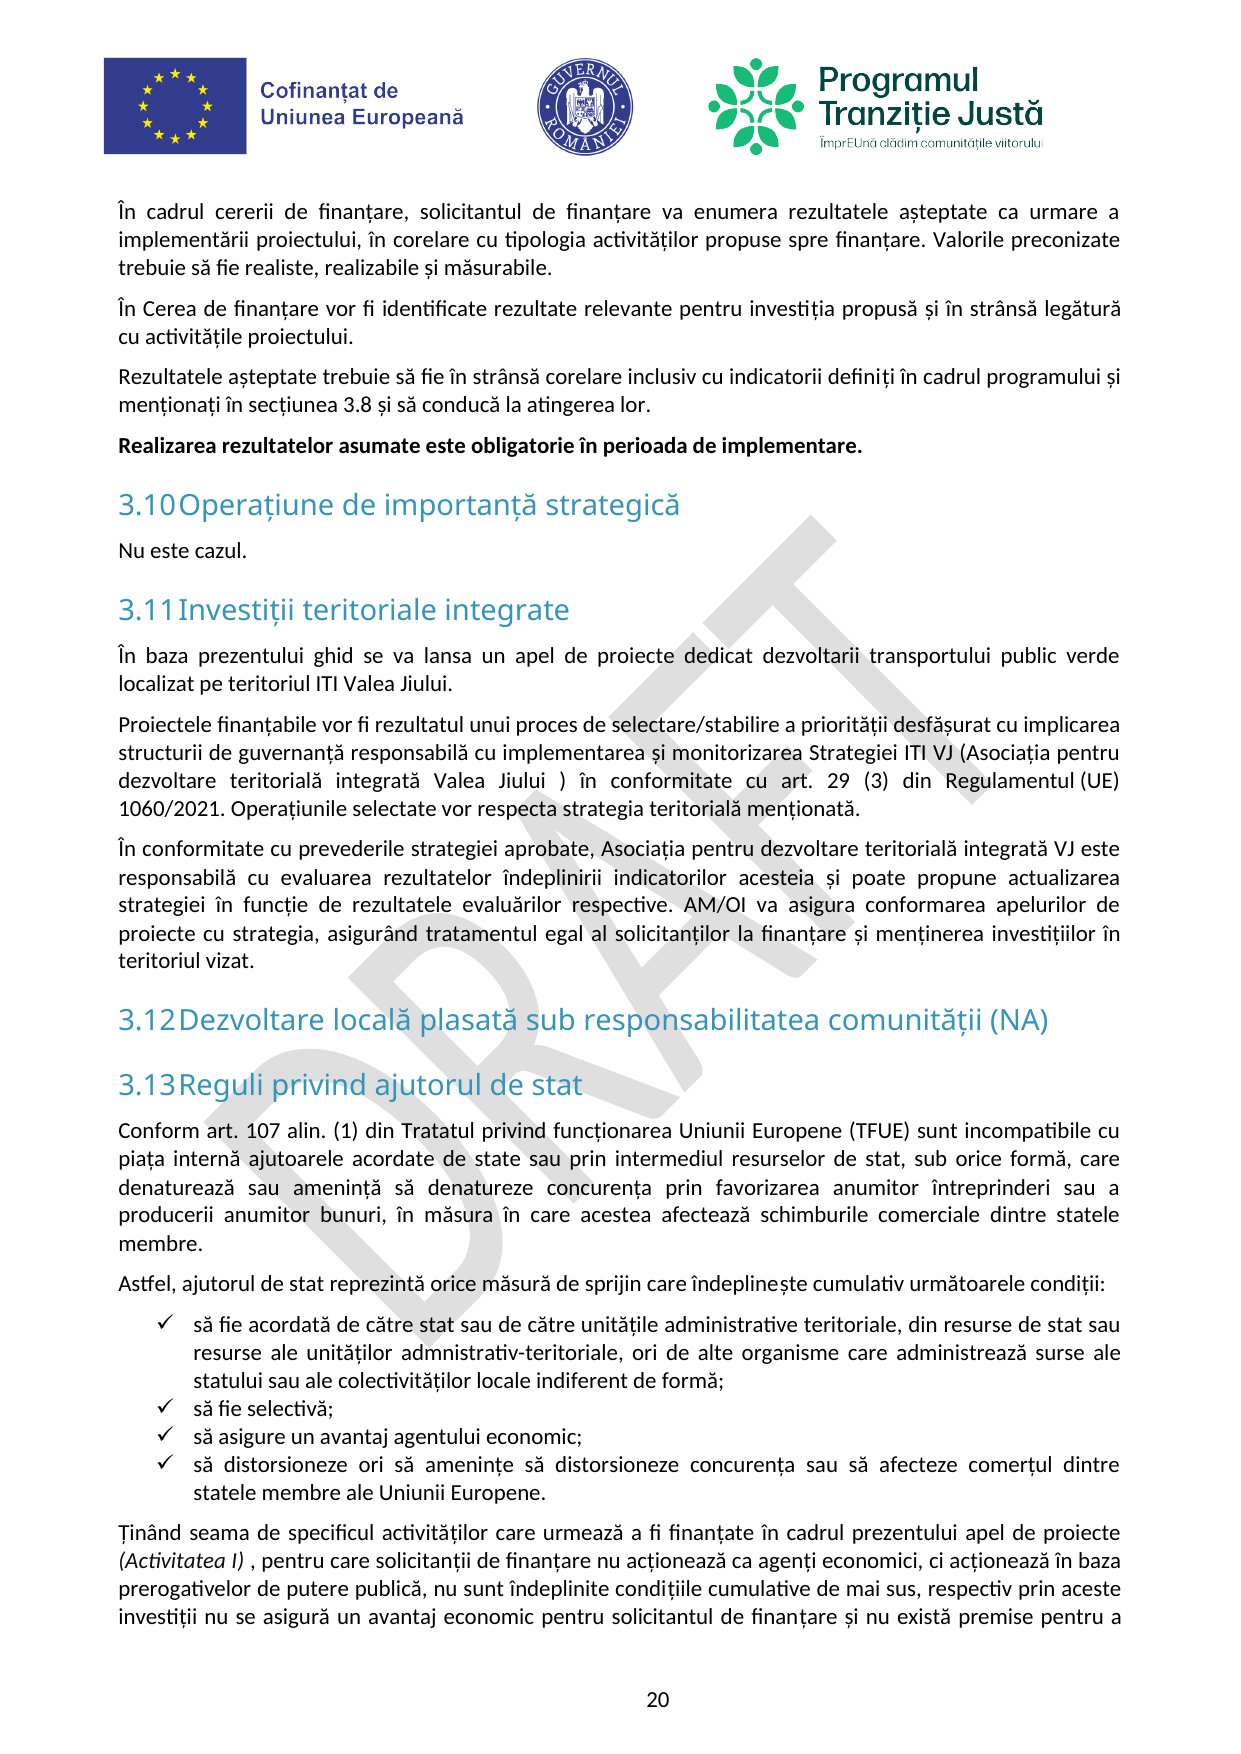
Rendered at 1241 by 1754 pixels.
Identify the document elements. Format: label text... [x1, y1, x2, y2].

text Proiectele finanțabile vor fi rezultatul unui proces de selectare/stabilire a priorității desfășurat cu implicarea structurii de guvernanță responsabilă cu implementarea și monitorizarea Strategiei ITI VJ (Asociația pentru dezvoltare teritorială integrată Valea Jiului ) în conformitate cu art. 29 (3) din Regulamentul (UE) 1060/2021. Operațiunile selectate vor respecta strategia teritorială menționată. [118, 710, 1122, 822]
list să fie selectivă; [156, 1394, 1122, 1422]
list să distorsioneze ori să amenințe să distorsioneze concurența sau să afecteze comerțul dintre statele membre ale Uniunii Europene. [156, 1450, 1122, 1506]
subtitle Dezvoltare locală plasată sub responsabilitatea comunității (NA) [118, 1000, 1122, 1039]
text Rezultatele aşteptate trebuie să fie în strânsă corelare inclusiv cu indicatorii definiţi în cadrul programului și menționați în secţiunea 3.8 şi să conducă la atingerea lor. [118, 362, 1122, 418]
text În cadrul cererii de finanțare, solicitantul de finanțare va enumera rezultatele așteptate ca urmare a implementării proiectului, în corelare cu tipologia activităților propuse spre finanțare. Valorile preconizate trebuie să fie realiste, realizabile și măsurabile. [118, 197, 1122, 281]
text În baza prezentului ghid se va lansa un apel de proiecte dedicat dezvoltarii transportului public verde localizat pe teritoriul ITI Valea Jiului. [118, 641, 1122, 697]
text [118, 1518, 1122, 1630]
text Conform art. 107 alin. (1) din Tratatul privind funcționarea Uniunii Europene (TFUE) sunt incompatibile cu piața internă ajutoarele acordate de state sau prin intermediul resurselor de stat, sub orice formă, care denaturează sau amenință să denatureze concurența prin favorizarea anumitor întreprinderi sau a producerii anumitor bunuri, în măsura în care acestea afectează schimburile comerciale dintre statele membre. [118, 1117, 1122, 1257]
text În conformitate cu prevederile strategiei aprobate, Asociația pentru dezvoltare teritorială integrată VJ este responsabilă cu evaluarea rezultatelor îndeplinirii indicatorilor acesteia și poate propune actualizarea strategiei în funcție de rezultatele evaluărilor respective. AM/OI va asigura conformarea apelurilor de proiecte cu strategia, asigurând tratamentul egal al solicitanților la finanțare și menținerea investițiilor în teritoriul vizat. [118, 834, 1122, 975]
subtitle Reguli privind ajutorul de stat [118, 1064, 1122, 1104]
subtitle Investiții teritoriale integrate [118, 589, 1122, 629]
text În Cerea de finanțare vor fi identificate rezultate relevante pentru investiţia propusă şi în strânsă legătură cu activităţile proiectului. [118, 294, 1122, 350]
text Nu este cazul. [118, 536, 1122, 564]
list să fie acordată de către stat sau de către unitățile administrative teritoriale, din resurse de stat sau resurse ale unităților admnistrativ-teritoriale, ori de alte organisme care administrează surse ale statului sau ale colectivităților locale indiferent de formă; [156, 1310, 1122, 1394]
text Realizarea rezultatelor asumate este obligatorie în perioada de implementare. [118, 431, 1122, 459]
text Astfel, ajutorul de stat reprezintă orice măsură de sprijin care îndeplineşte cumulativ următoarele condiții: [118, 1269, 1122, 1297]
subtitle Operațiune de importanță strategică [118, 484, 1122, 524]
list să asigure un avantaj agentului economic; [156, 1422, 1122, 1450]
